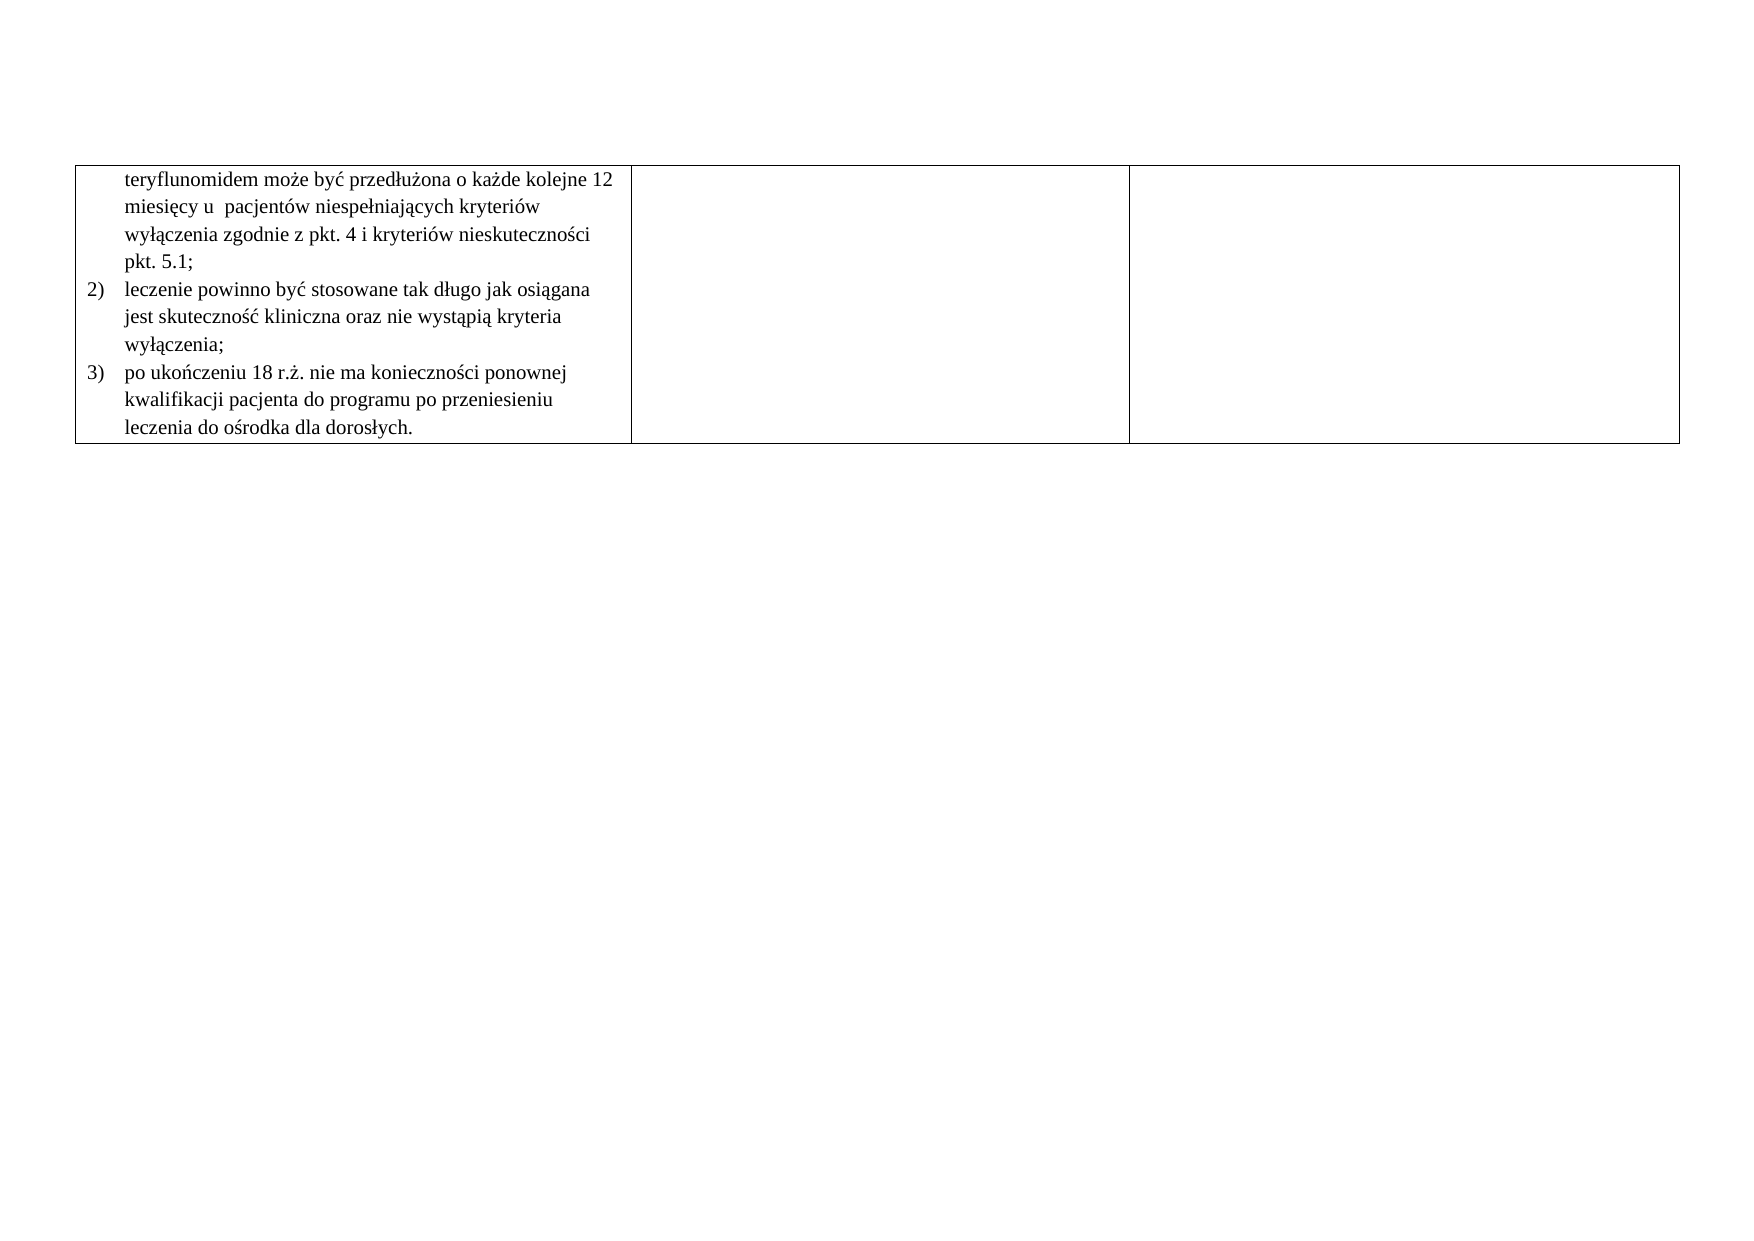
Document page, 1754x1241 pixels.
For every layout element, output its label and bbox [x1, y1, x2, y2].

table_cell [1130, 166, 1679, 442]
table_cell [632, 166, 1129, 442]
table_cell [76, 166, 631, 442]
